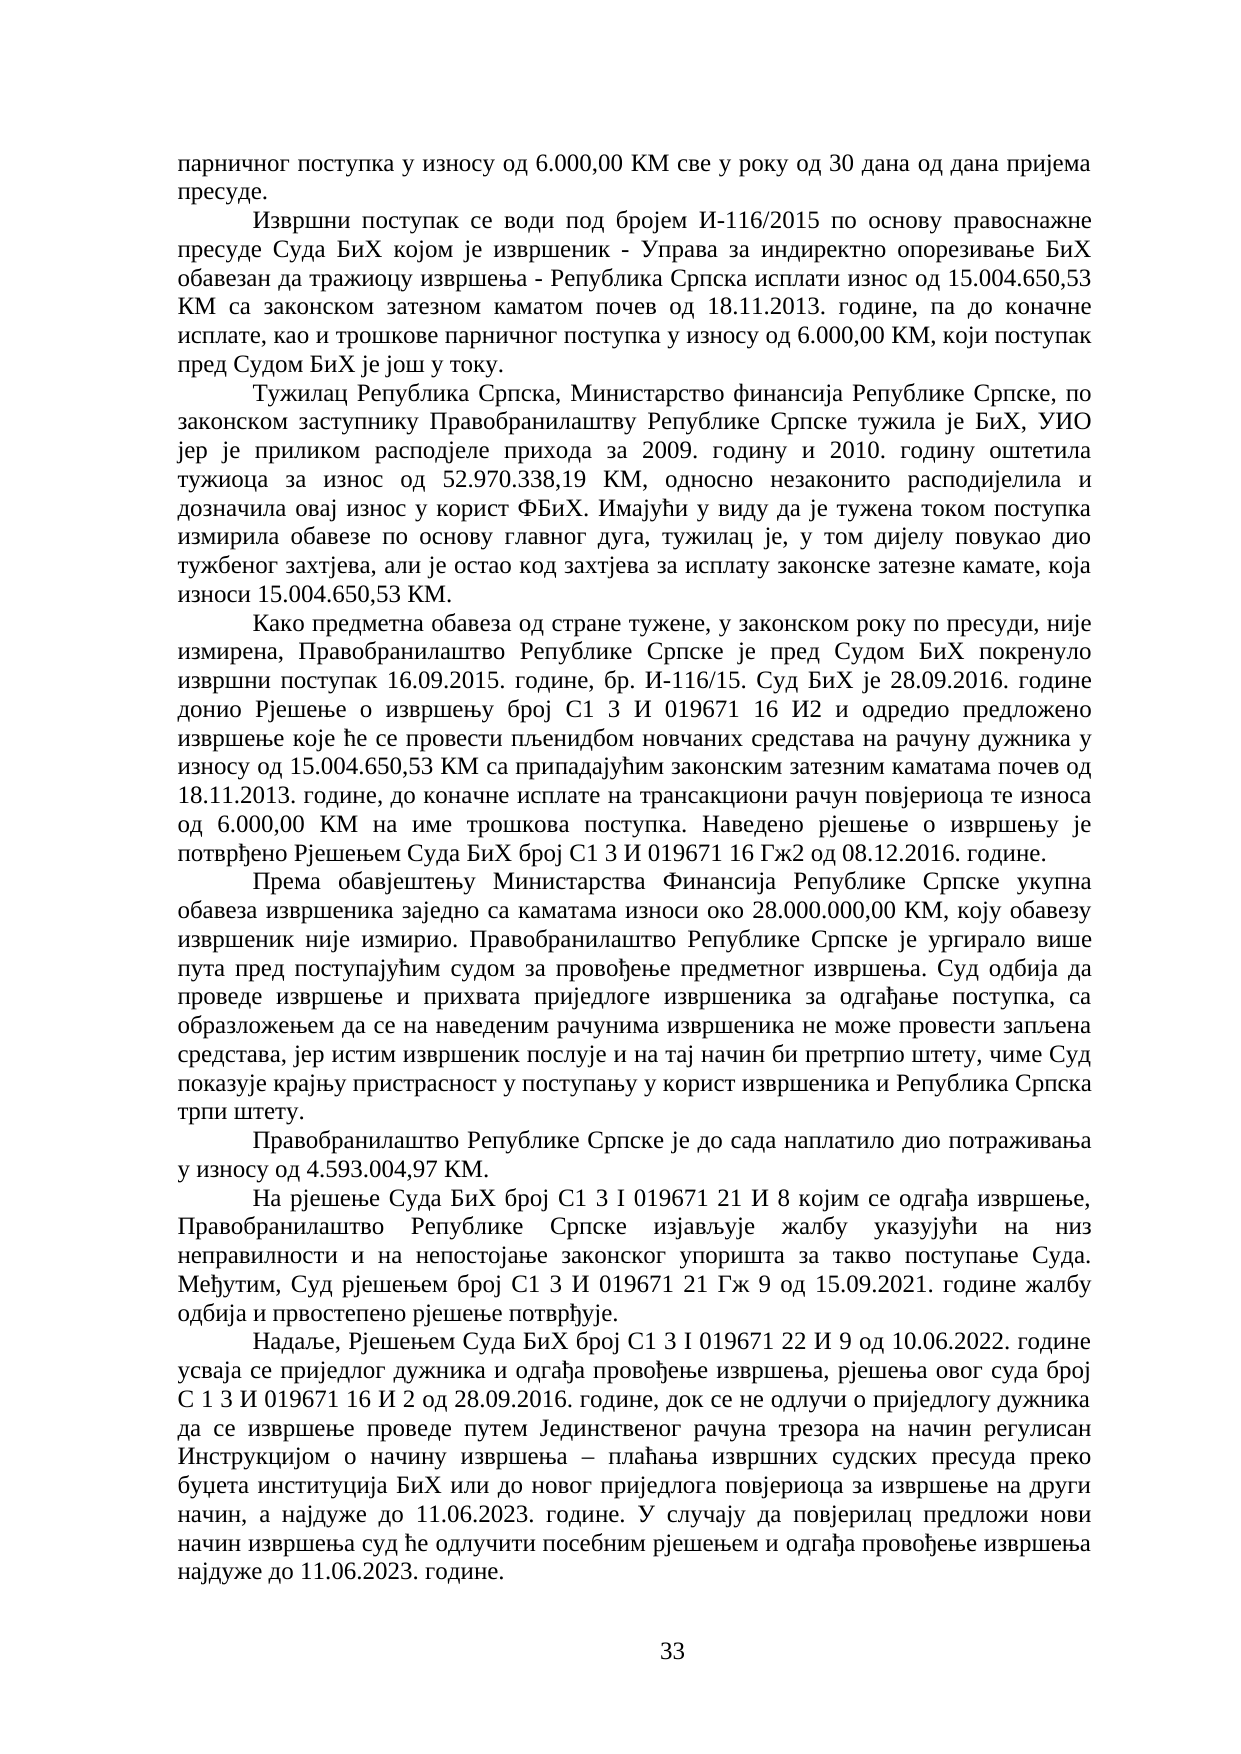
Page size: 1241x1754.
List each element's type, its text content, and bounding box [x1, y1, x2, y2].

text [177, 148, 1092, 205]
text На рјешење Суда БиХ број С1 3 I 019671 21 И 8 којим се одгађа извршење, Правобранилаштво Републике Српске изјављује жалбу указујући на низ неправилности и на непостојање законског упоришта за такво поступање Суда. Међутим, Суд рјешењем број С1 3 И 019671 21 Гж 9 од 15.09.2021. године жалбу одбија и првостепено рјешење потврђује. [177, 1183, 1092, 1326]
text Правобранилаштво Републике Српске је до сада наплатило дио потраживања у износу од 4.593.004,97 КМ. [177, 1125, 1092, 1183]
text Надаље, Рјешењем Суда БиХ број С1 3 I 019671 22 И 9 од 10.06.2022. године усваја се приједлог дужника и одгађа провођење извршења, рјешења овог суда број С 1 3 И 019671 16 И 2 од 28.09.2016. године, док се не одлучи о приједлогу дужника да се извршење проведе путем Јединственог рачуна трезора на начин регулисан Инструкцијом о начину извршења – плаћања извршних судских пресуда преко буџета институција БиХ или до новог приједлога повјериоца за извршење на други начин, а најдуже до 11.06.2023. године. У случају да повјерилац предложи нови начин извршења суд ће одлучити посебним рјешењем и одгађа провођење извршења најдуже до 11.06.2023. године. [177, 1326, 1092, 1585]
text Извршни поступак се води под бројем И-116/2015 по основу правоснажне пресуде Суда БиХ којом је извршеник - Управа за индиректно опорезивање БиХ обавезан да тражиоцу извршења - Република Српска исплати износ од 15.004.650,53 КМ са законском затезном каматом почев од 18.11.2013. године, па до коначне исплате, као и трошкове парничног поступка у износу од 6.000,00 КМ, који поступак пред Судом БиХ је још у току. [177, 205, 1092, 378]
text Како предметна обавеза од стране тужене, у законском року по пресуди, није измирена, Правобранилаштво Републике Српске је пред Судом БиХ покренуло извршни поступак 16.09.2015. године, бр. И-116/15. Суд БиХ је 28.09.2016. године донио Рјешење о извршењу број С1 3 И 019671 16 И2 и одредио предложено извршење које ће се провести пљенидбом новчаних средстава на рачуну дужника у износу од 15.004.650,53 КМ са припадајућим законским затезним каматама почев од 18.11.2013. године, до коначне исплате на трансакциони рачун повјериоца те износа од 6.000,00 КМ на име трошкова поступка. Наведено рјешење о извршењу је потврђено Рјешењем Суда БиХ број С1 3 И 019671 16 Гж2 од 08.12.2016. године. [177, 608, 1092, 866]
text Тужилац Република Српска, Министарство финансија Републике Српске, по законском заступнику Правобранилаштву Републике Српске тужила је БиХ, УИО јер је приликом расподјеле прихода за 2009. годину и 2010. годину оштетила тужиоца за износ од 52.970.338,19 КМ, односно незаконито расподијелила и дозначила овај износ у корист ФБиХ. Имајући у виду да је тужена током поступка измирила обавезе по основу главног дуга, тужилац је, у том дијелу повукао дио тужбеног захтјева, али је остао код захтјева за исплату законске затезне камате, која износи 15.004.650,53 КМ. [177, 378, 1092, 608]
text Према обавјештењу Министарства Финансија Републике Српске укупна обавеза извршеника заједно са каматама износи око 28.000.000,00 КМ, коју обавезу извршеник није измирио. Правобранилаштво Републике Српске је ургирало више пута пред поступајућим судом за провођење предметног извршења. Суд одбија да проведе извршење и прихвата приједлоге извршеника за одгађање поступка, са образложењем да се на наведеним рачунима извршеника не може провести запљена средстава, јер истим извршеник послује и на тај начин би претрпио штету, чиме Суд показује крајњу пристрасност у поступању у корист извршеника и Република Српска трпи штету. [177, 866, 1092, 1125]
